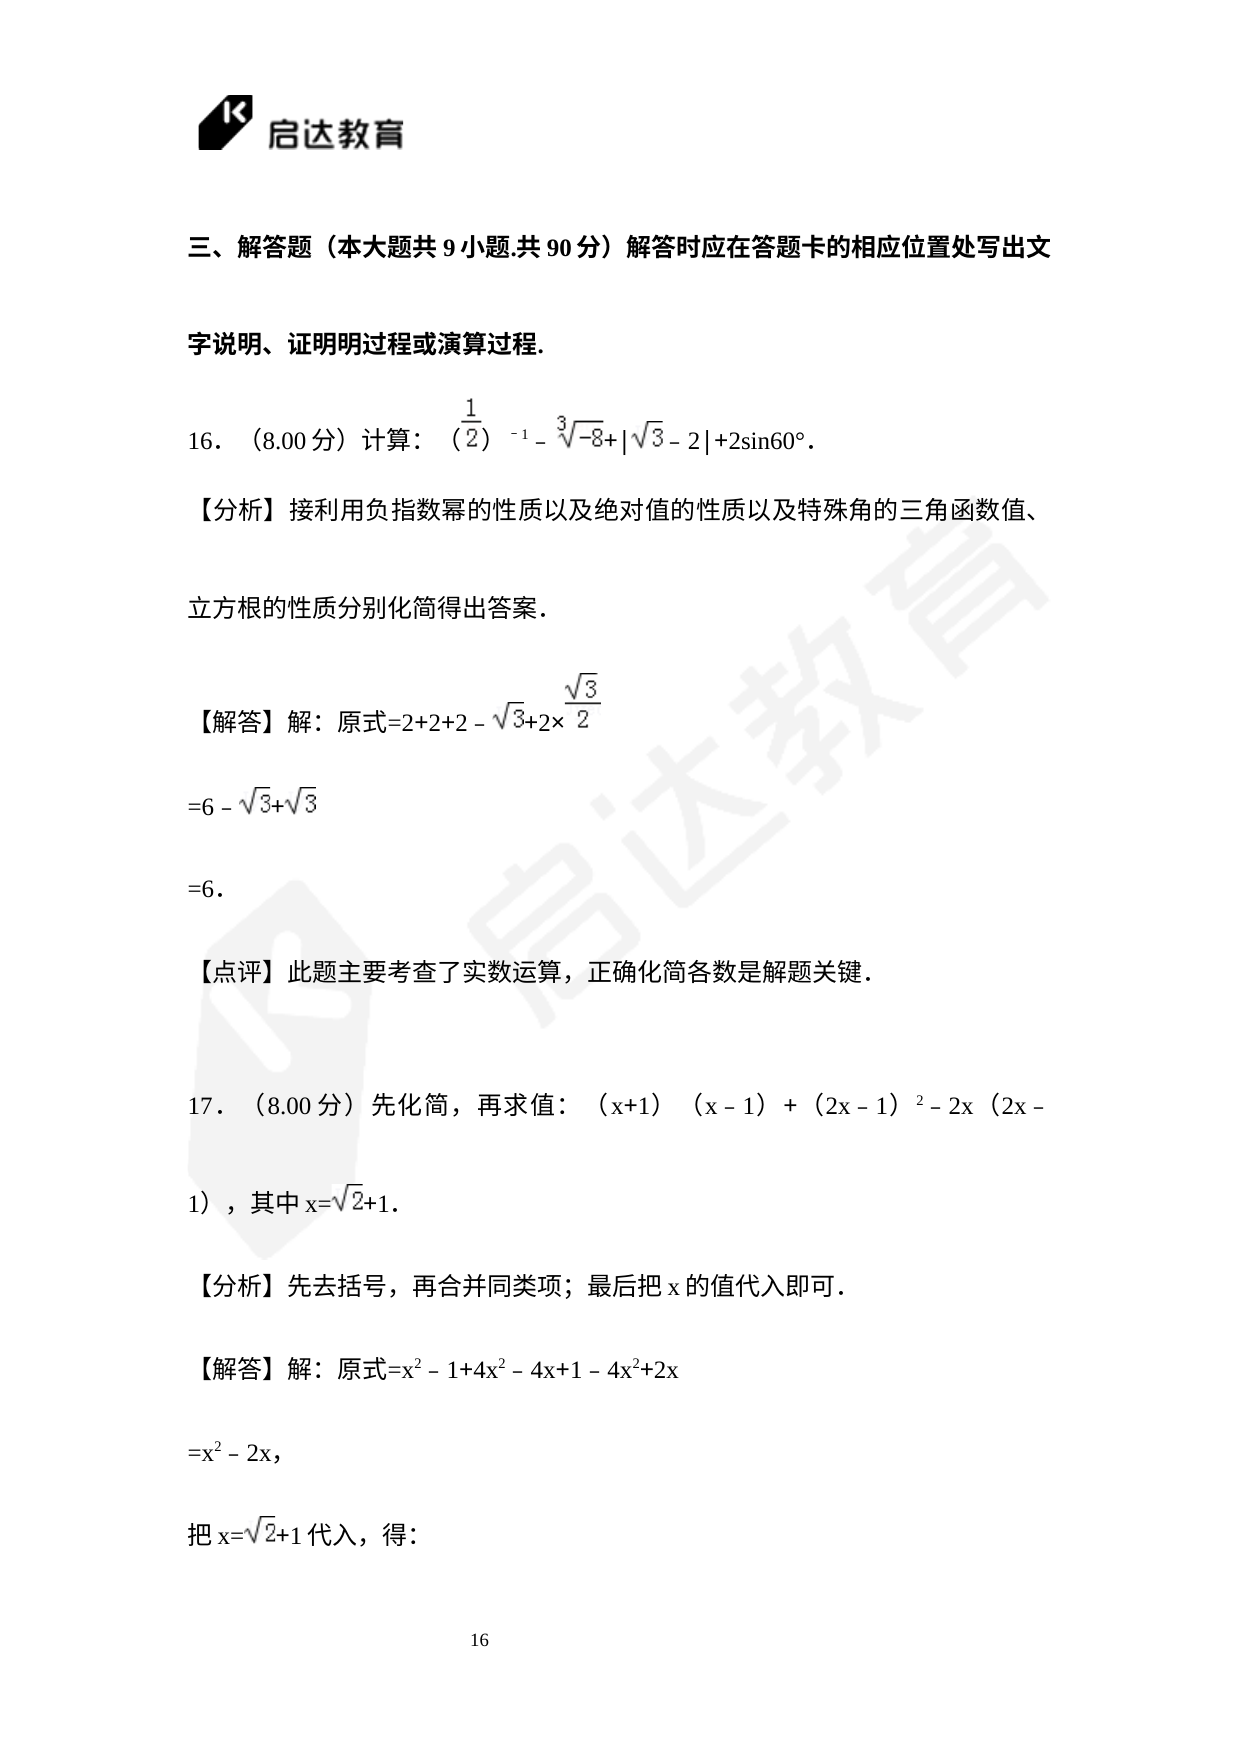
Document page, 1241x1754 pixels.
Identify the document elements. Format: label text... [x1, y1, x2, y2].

picture [331, 1184, 363, 1213]
picture [492, 702, 524, 731]
text =6﹣+ [187, 773, 1053, 838]
text =6． [187, 854, 1053, 919]
text 【点评】此题主要考查了实数运算，正确化简各数是解题关键． [187, 938, 1053, 1003]
text 16．（8.00分）计算：（）﹣1﹣+|﹣2|+2sin60°． [187, 393, 1053, 458]
text 【解答】解：原式=x2﹣1+4x2﹣4x+1﹣4x2+2x [187, 1335, 1053, 1400]
picture [553, 413, 604, 450]
picture [461, 394, 482, 450]
picture [244, 1516, 276, 1545]
picture [564, 673, 601, 731]
text 【分析】先去括号，再合并同类项；最后把x的值代入即可． [187, 1252, 1053, 1317]
text =x2﹣2x， [187, 1418, 1053, 1483]
picture [239, 787, 271, 816]
picture [284, 787, 316, 816]
text 【分析】接利用负指数幂的性质以及绝对值的性质以及特殊角的三角函数值、立方根的性质分别化简得出答案． [187, 476, 1053, 639]
text 三、解答题（本大题共9小题.共90分）解答时应在答题卡的相应位置处写出文字说明、证明明过程或演算过程. [187, 213, 1053, 375]
text 17．（8.00分）先化简，再求值：（x+1）（x﹣1）+（2x﹣1）2﹣2x（2x﹣1），其中x=+1． [187, 1071, 1053, 1234]
picture [198, 95, 404, 150]
picture [631, 421, 663, 450]
text 把x=+1代入，得： [187, 1501, 1053, 1566]
text 【解答】解：原式=2+2+2﹣+2× [187, 657, 1053, 754]
